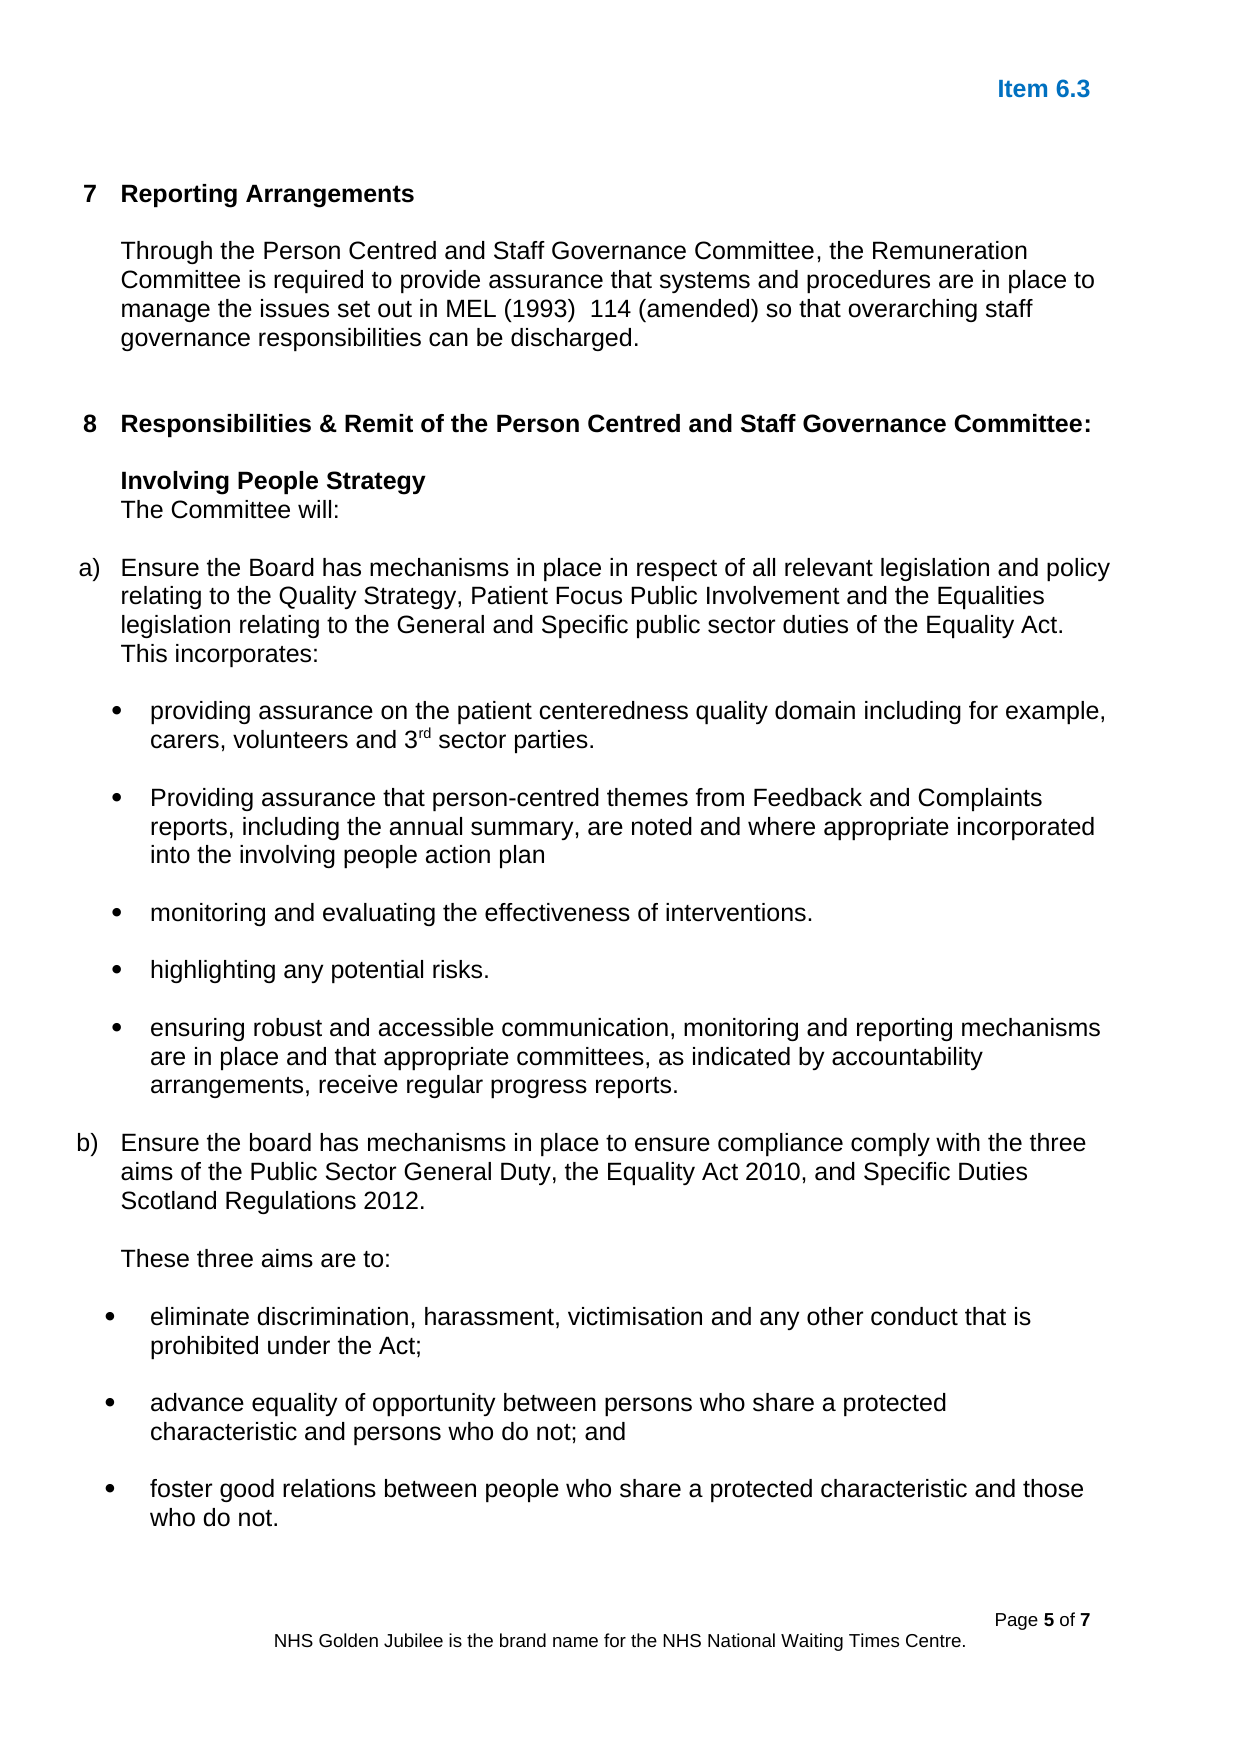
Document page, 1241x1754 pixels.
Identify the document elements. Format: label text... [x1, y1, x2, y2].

list monitoring and evaluating the effectiveness of interventions. [112, 898, 1126, 927]
text The Committee will: [120, 495, 1126, 524]
list Reporting Arrangements [83, 179, 1126, 207]
list advance equality of opportunity between persons who share a protected characteristic and persons who do not; and [106, 1388, 1090, 1446]
text Involving People Strategy [120, 466, 1126, 495]
list providing assurance on the patient centeredness quality domain including for example, carers, volunteers and 3rd sector parties. [112, 696, 1126, 754]
list highlighting any potential risks. [112, 955, 1126, 984]
list eliminate discrimination, harassment, victimisation and any other conduct that is prohibited under the Act; [106, 1302, 1090, 1359]
list ensuring robust and accessible communication, monitoring and reporting mechanisms are in place and that appropriate committees, as indicated by accountability arrangements, receive regular progress reports. [112, 1013, 1126, 1099]
list Responsibilities & Remit of the Person Centred and Staff Governance Committee: [83, 409, 1126, 437]
text b) Ensure the board has mechanisms in place to ensure compliance comply with the three aims of the Public Sector General Duty, the Equality Act 2010, and Specific Duties Scotland Regulations 2012. [76, 1128, 1090, 1215]
list foster good relations between people who share a protected characteristic and those who do not. [106, 1474, 1090, 1532]
list Providing assurance that person-centred themes from Feedback and Complaints reports, including the annual summary, are noted and where appropriate incorporated into the involving people action plan [112, 783, 1126, 869]
text Through the Person Centred and Staff Governance Committee, the Remuneration Committee is required to provide assurance that systems and procedures are in place to manage the issues set out in MEL (1993) 114 (amended) so that overarching staff governance responsibilities can be discharged. [120, 236, 1126, 351]
text These three aims are to: [120, 1244, 1090, 1273]
list Ensure the Board has mechanisms in place in respect of all relevant legislation and policy relating to the Quality Strategy, Patient Focus Public Involvement and the Equalities legislation relating to the General and Specific public sector duties of the Equality Act. This incorporates: [78, 552, 1126, 667]
